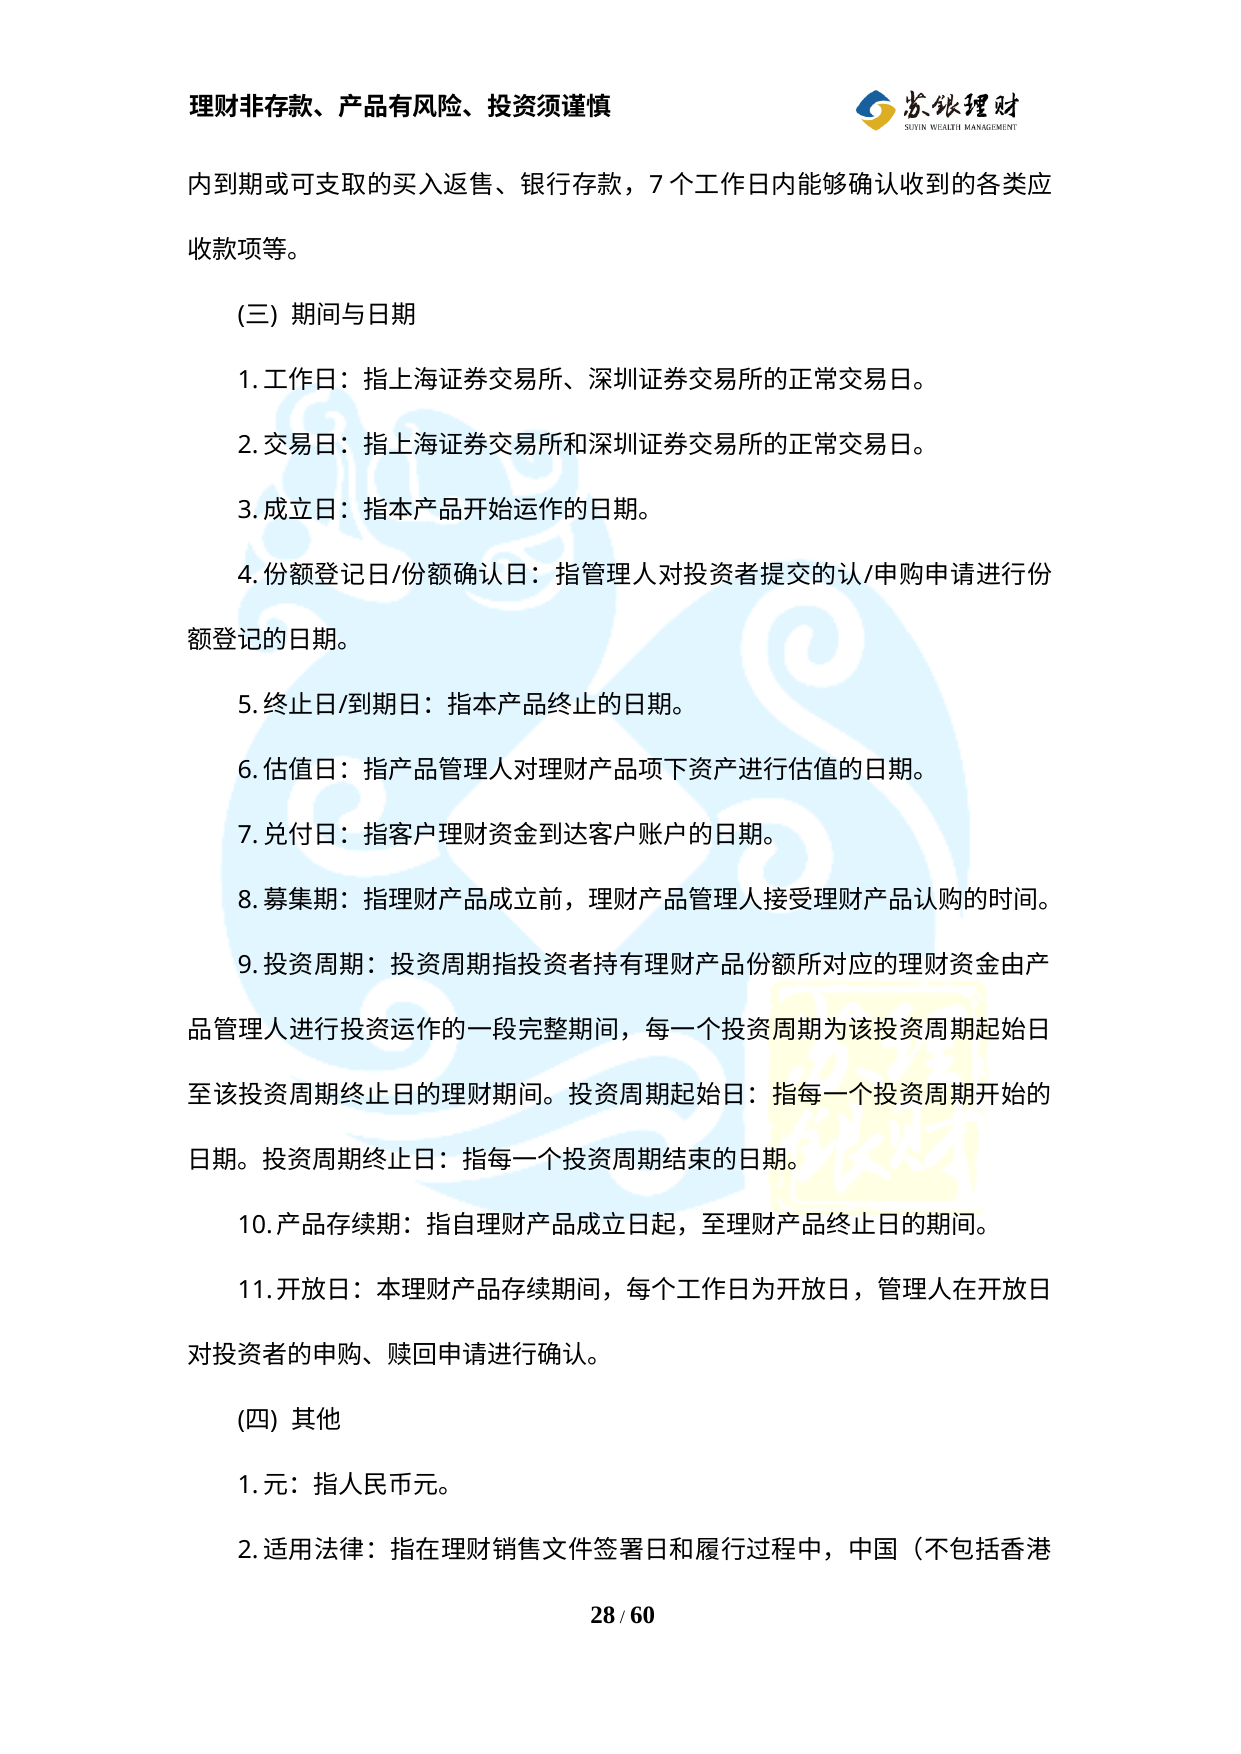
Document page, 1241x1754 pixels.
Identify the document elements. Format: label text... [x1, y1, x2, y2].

list 终止日/到期日：指本产品终止的日期。 [187, 670, 1053, 735]
list 元：指人民币元。 [187, 1450, 1053, 1515]
list 其他 [187, 1385, 1053, 1450]
list 估值日：指产品管理人对理财产品项下资产进行估值的日期。 [187, 735, 1053, 800]
list 交易日：指上海证券交易所和深圳证券交易所的正常交易日。 [187, 410, 1053, 475]
list 7个工作日可变现资产：包括可在交易所、银行间市场正常交易的股票、债券、非金融企业债务融资工具、期货及期权合约以及同业存单，7个工作日内到期或可支取的买入返售、银行存款，7个工作日内能够确认收到的各类应收款项等。 [187, 150, 1053, 280]
list 开放日：本理财产品存续期间，每个工作日为开放日，管理人在开放日对投资者的申购、赎回申请进行确认。 [187, 1255, 1053, 1385]
picture [831, 73, 1049, 143]
list 成立日：指本产品开始运作的日期。 [187, 475, 1053, 540]
list 产品存续期：指自理财产品成立日起，至理财产品终止日的期间。 [187, 1190, 1053, 1255]
list 投资周期：投资周期指投资者持有理财产品份额所对应的理财资金由产品管理人进行投资运作的一段完整期间，每一个投资周期为该投资周期起始日至该投资周期终止日的理财期间。投资周期起始日：指每一个投资周期开始的日期。投资周期终止日：指每一个投资周期结束的日期。 [187, 930, 1053, 1190]
list 份额登记日/份额确认日：指管理人对投资者提交的认/申购申请进行份额登记的日期。 [187, 540, 1053, 670]
list 工作日：指上海证券交易所、深圳证券交易所的正常交易日。 [187, 345, 1053, 410]
list 兑付日：指客户理财资金到达客户账户的日期。 [187, 800, 1053, 865]
list 期间与日期 [187, 280, 1053, 345]
list 募集期：指理财产品成立前，理财产品管理人接受理财产品认购的时间。 [187, 865, 1053, 930]
